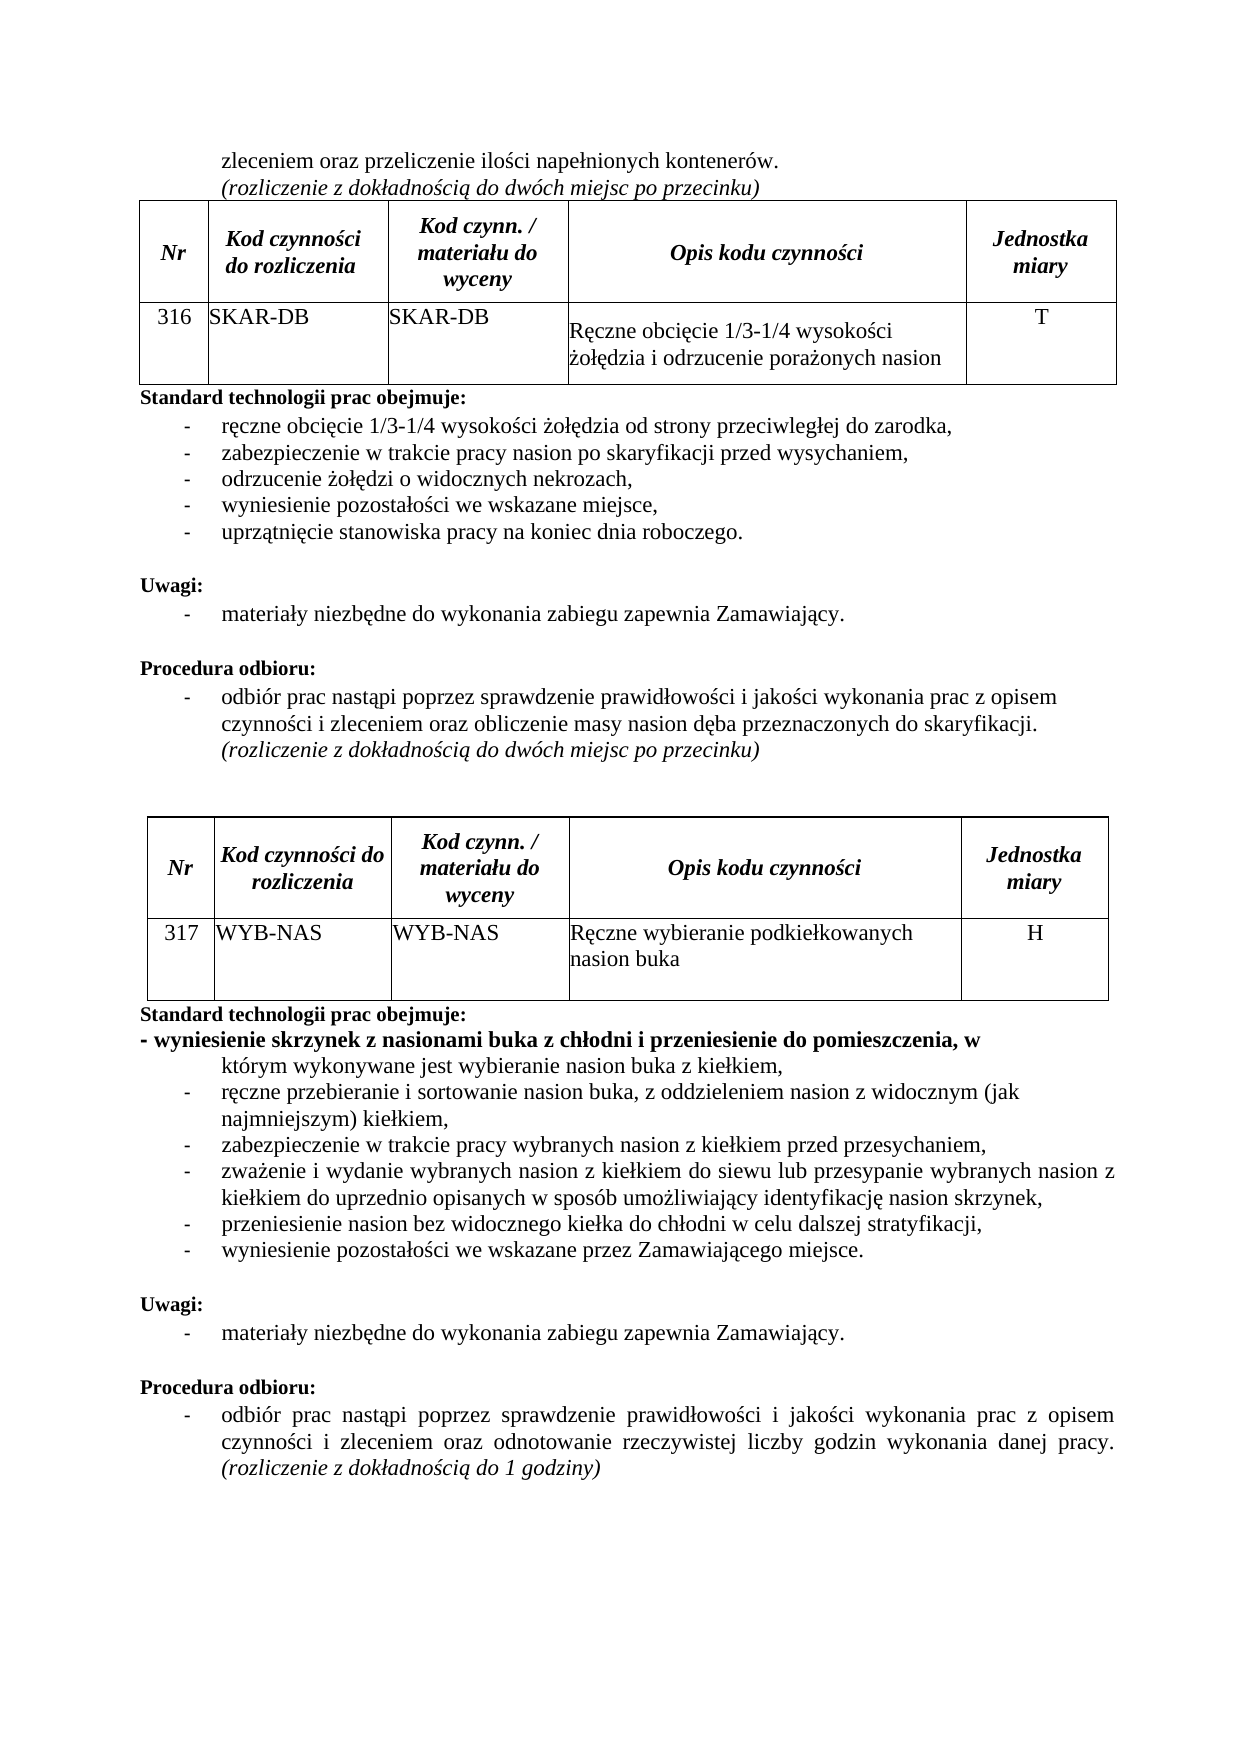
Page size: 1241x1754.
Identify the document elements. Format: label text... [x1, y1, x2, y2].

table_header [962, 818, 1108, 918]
text którym wykonywane jest wybieranie nasion buka z kiełkiem, [140, 1052, 1116, 1078]
list ręczne obcięcie 1/3-1/4 wysokości żołędzia od strony przeciwległej do zarodka, [140, 412, 1116, 439]
list materiały niezbędne do wykonania zabiegu zapewnia Zamawiający. [140, 1319, 1116, 1346]
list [183, 147, 1116, 174]
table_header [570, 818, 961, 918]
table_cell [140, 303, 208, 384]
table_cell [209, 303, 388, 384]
list materiały niezbędne do wykonania zabiegu zapewnia Zamawiający. [140, 601, 1116, 627]
list odbiór prac nastąpi poprzez sprawdzenie prawidłowości i jakości wykonania prac z opisem czynności i zleceniem oraz odnotowanie rzeczywistej liczby godzin wykonania danej pracy. (rozliczenie z dokładnością do 1 godziny) [183, 1402, 1116, 1481]
list odrzucenie żołędzi o widocznych nekrozach, [140, 465, 1116, 491]
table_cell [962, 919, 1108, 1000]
text (rozliczenie z dokładnością do dwóch miejsc po przecinku) [140, 174, 1116, 200]
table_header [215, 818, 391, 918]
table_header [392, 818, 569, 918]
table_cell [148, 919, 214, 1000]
list ręczne przebieranie i sortowanie nasion buka, z oddzieleniem nasion z widocznym (jak najmniejszym) kiełkiem, [183, 1078, 1116, 1131]
list wyniesienie pozostałości we wskazane miejsce, [140, 491, 1116, 518]
list zważenie i wydanie wybranych nasion z kiełkiem do siewu lub przesypanie wybranych nasion z kiełkiem do uprzednio opisanych w sposób umożliwiający identyfikację nasion skrzynek, [183, 1157, 1116, 1210]
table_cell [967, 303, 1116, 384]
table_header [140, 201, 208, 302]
list zabezpieczenie w trakcie pracy wybranych nasion z kiełkiem przed przesychaniem, [140, 1131, 1116, 1157]
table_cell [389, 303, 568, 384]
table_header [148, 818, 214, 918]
list uprzątnięcie stanowiska pracy na koniec dnia roboczego. [140, 518, 1116, 544]
text - wyniesienie skrzynek z nasionami buka z chłodni i przeniesienie do pomieszczenia, w [140, 1026, 1116, 1052]
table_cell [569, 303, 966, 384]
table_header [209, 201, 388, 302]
text Standard technologii prac obejmuje: [140, 385, 1116, 409]
text Uwagi: [140, 1292, 1116, 1316]
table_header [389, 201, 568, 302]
text Standard technologii prac obejmuje: [140, 1001, 1116, 1026]
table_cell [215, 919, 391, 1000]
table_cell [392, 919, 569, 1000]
text Procedura odbioru: [140, 1375, 1116, 1399]
list zabezpieczenie w trakcie pracy nasion po skaryfikacji przed wysychaniem, [140, 439, 1116, 465]
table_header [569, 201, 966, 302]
list wyniesienie pozostałości we wskazane przez Zamawiającego miejsce. [140, 1236, 1116, 1263]
text Procedura odbioru: [140, 656, 1116, 680]
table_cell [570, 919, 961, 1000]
list przeniesienie nasion bez widocznego kiełka do chłodni w celu dalszej stratyfikacji, [140, 1210, 1116, 1236]
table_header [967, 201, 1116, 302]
list odbiór prac nastąpi poprzez sprawdzenie prawidłowości i jakości wykonania prac z opisem czynności i zleceniem oraz obliczenie masy nasion dęba przeznaczonych do skaryfikacji. (rozliczenie z dokładnością do dwóch miejsc po przecinku) [183, 683, 1116, 762]
text Uwagi: [140, 573, 1116, 597]
